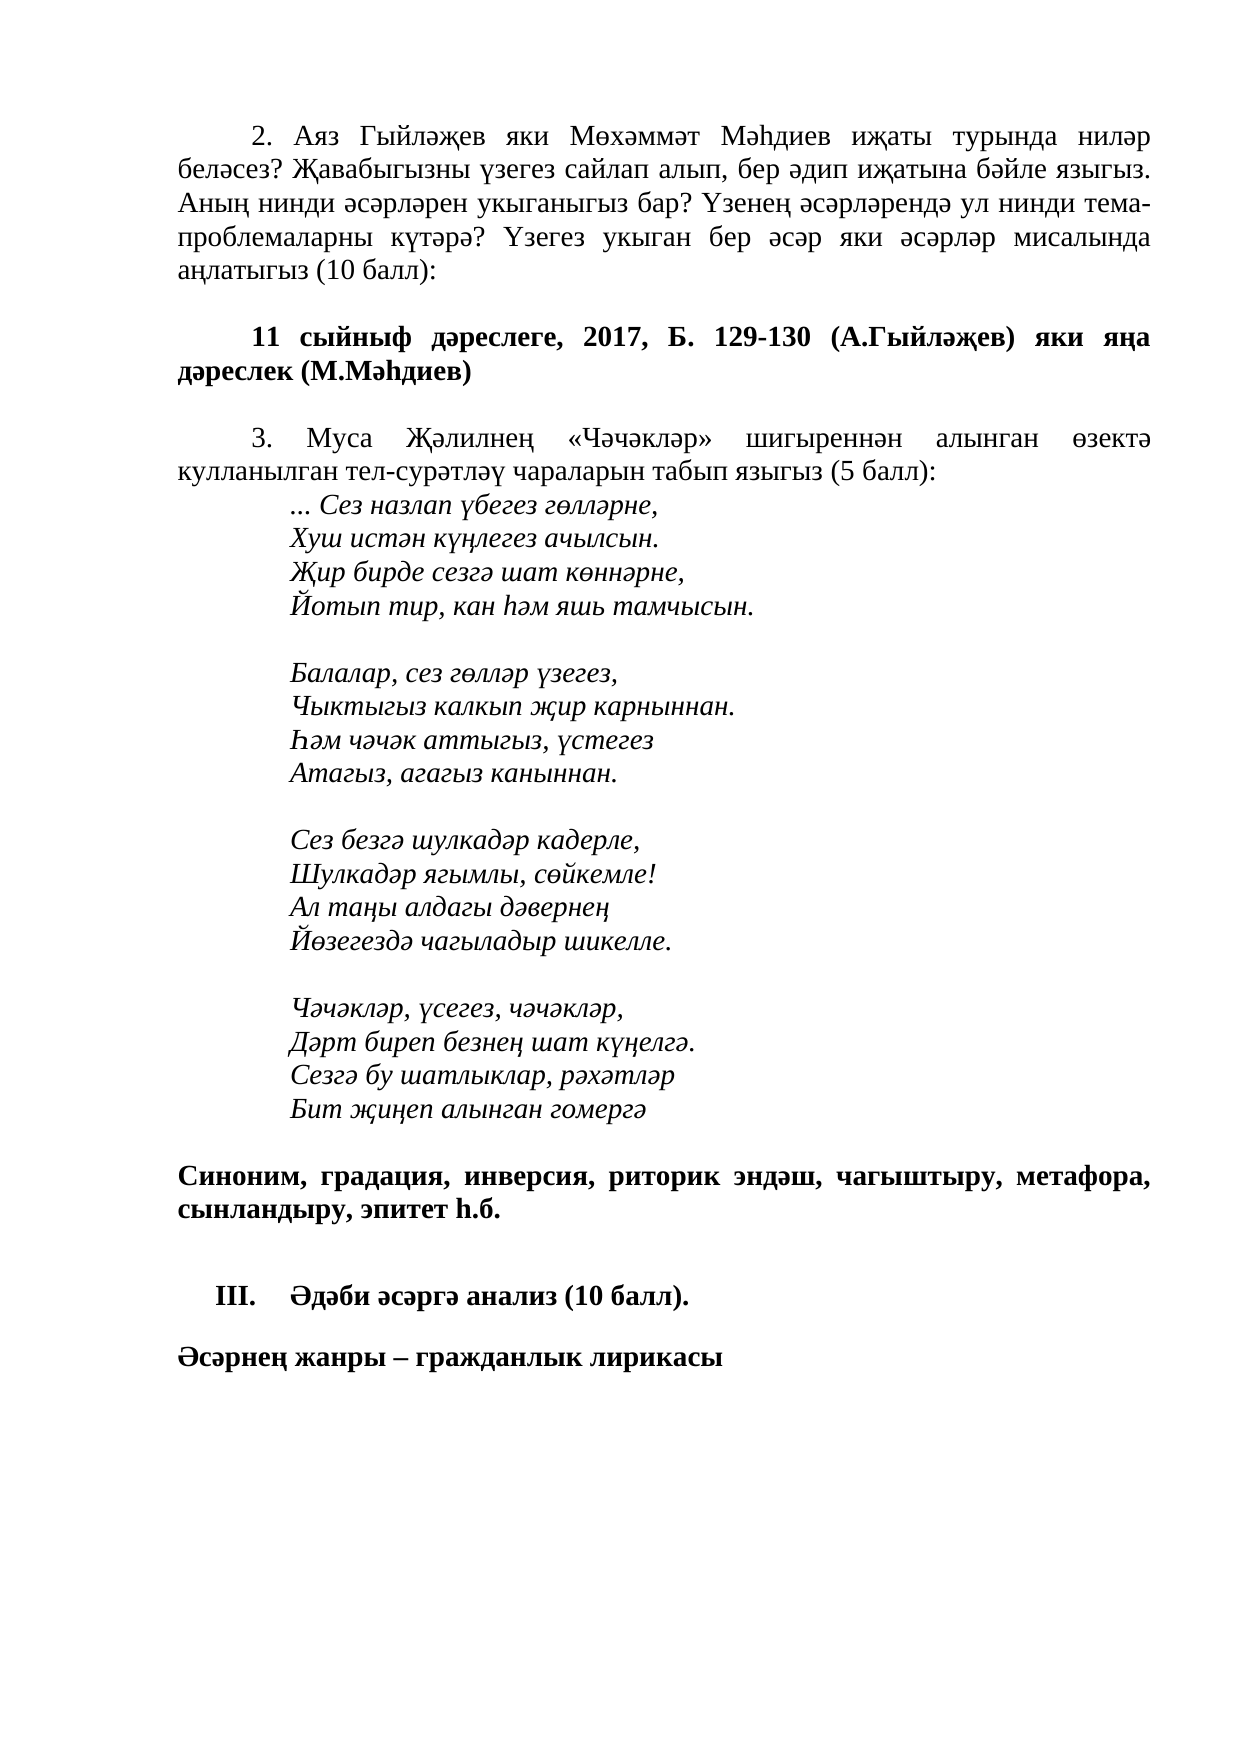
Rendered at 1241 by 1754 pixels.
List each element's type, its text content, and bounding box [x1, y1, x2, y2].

list Сезгә бу шатлыклар, рәхәтләр [290, 1057, 1152, 1091]
list Һәм чәчәк аттыгыз, үстегез [290, 722, 1152, 755]
list Йөзегездә чагыладыр шикелле. [290, 923, 1152, 957]
list 11 сыйныф дәреслеге, 2017, Б. 129-130 (А.Гыйләҗев) яки яңа дәреслек (М.Мәһдиев) [177, 319, 1152, 386]
list Ал таңы алдагы дәвернең [290, 889, 1152, 923]
list Атагыз, агагыз каныннан. [290, 755, 1152, 789]
list Әдәби әсәргә анализ (10 балл). [215, 1278, 1152, 1312]
list Хуш истән күңлегез ачылсын. [290, 521, 1152, 554]
text Синоним, градация, инверсия, риторик эндәш, чагыштыру, метафора, сынландыру, эпитет һ.б. [177, 1158, 1152, 1225]
list ... Сез назлап үбегез гөлләрне, [290, 487, 1152, 521]
list Йотып тир, кан һәм яшь тамчысын. [290, 588, 1152, 621]
text Әсәрнең жанры – гражданлык лирикасы [177, 1339, 1152, 1373]
list 2. Аяз Гыйләҗев яки Мөхәммәт Мәһдиев иҗаты турында ниләр беләсез? Җавабыгызны үзегез сайлап алып, бер әдип иҗатына бәйле языгыз. Аның нинди әсәрләрен укыганыгыз бар? Үзенең әсәрләрендә ул нинди тема-проблемаларны күтәрә? Үзегез укыган бер әсәр яки әсәрләр мисалында аңлатыгыз (10 балл): [177, 118, 1152, 286]
list Шулкадәр ягымлы, сөйкемле! [290, 856, 1152, 889]
list Чыктыгыз калкып җир карныннан. [290, 688, 1152, 722]
list Бит җиңеп алынган гомергә [290, 1091, 1152, 1124]
list Балалар, сез гөлләр үзегез, [290, 655, 1152, 688]
list 3. Муса Җәлилнең «Чәчәкләр» шигыреннән алынган өзектә кулланылган тел-сурәтләү чараларын табып языгыз (5 балл): [177, 420, 1152, 487]
list Җир бирде сезгә шат көннәрне, [290, 554, 1152, 588]
list Чәчәкләр, үсегез, чәчәкләр, [290, 990, 1152, 1024]
list Дәрт биреп безнең шат күңелгә. [290, 1024, 1152, 1057]
list Сез безгә шулкадәр кадерле, [290, 822, 1152, 856]
